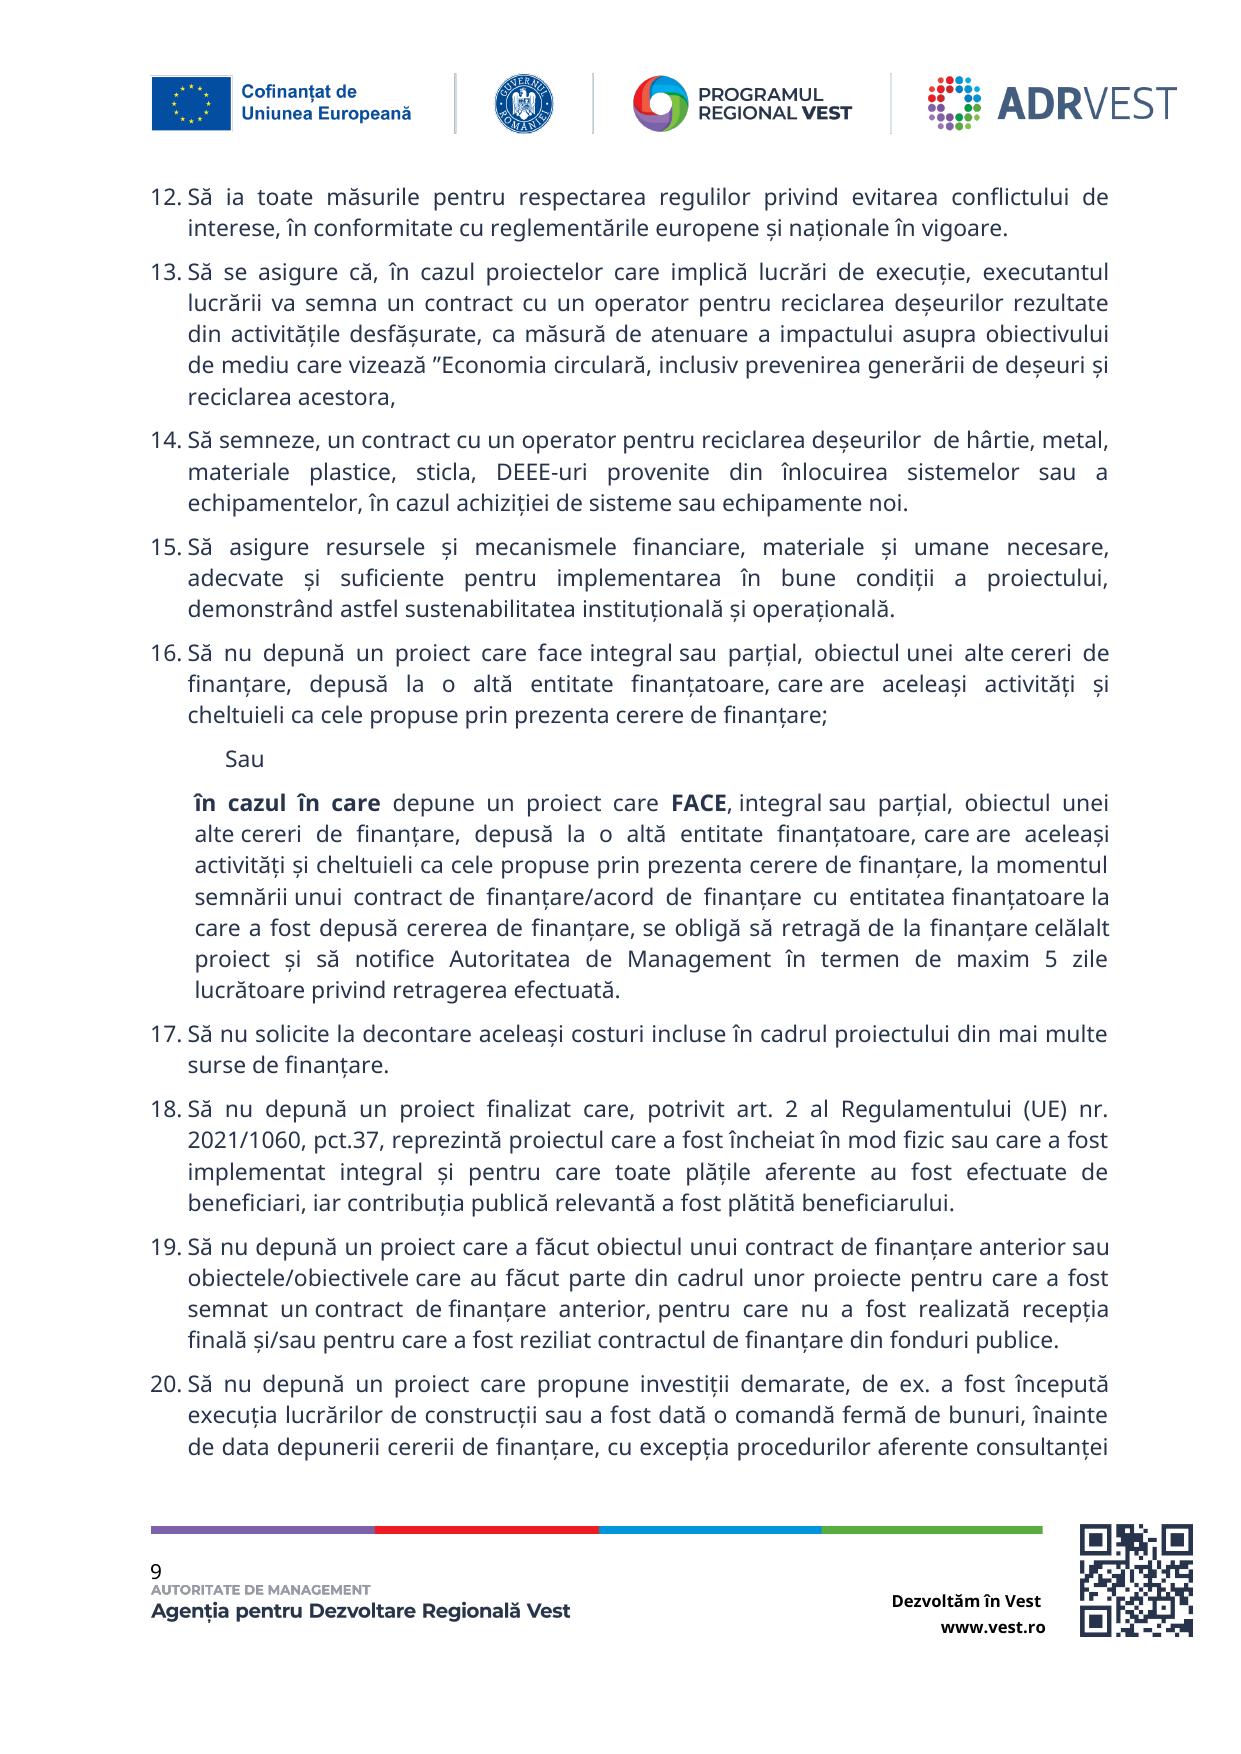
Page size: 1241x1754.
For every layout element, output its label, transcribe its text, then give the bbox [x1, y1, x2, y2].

list Să ia toate măsurile pentru respectarea regulilor privind evitarea conflictului de interese, în conformitate cu reglementările europene şi naționale în vigoare. [150, 181, 1110, 243]
list Să asigure resursele și mecanismele financiare, materiale și umane necesare, adecvate și suficiente pentru implementarea în bune condiții a proiectului, demonstrând astfel sustenabilitatea instituțională și operațională. [150, 531, 1110, 624]
list Să se asigure că, în cazul proiectelor care implică lucrări de execuție, executantul lucrării va semna un contract cu un operator pentru reciclarea deșeurilor rezultate din activitățile desfășurate, ca măsură de atenuare a impactului asupra obiectivului de mediu care vizează ”Economia circulară, inclusiv prevenirea generării de deșeuri și reciclarea acestora, [150, 256, 1110, 412]
list Să nu depună un proiect care face integral sau parțial, obiectul unei alte cereri de finanțare, depusă la o altă entitate finanțatoare, care are aceleași activități și cheltuieli ca cele propuse prin prezenta cerere de finanțare; [150, 637, 1110, 731]
list Să nu depună un proiect finalizat care, potrivit art. 2 al Regulamentului (UE) nr. 2021/1060, pct.37, reprezintă proiectul care a fost încheiat în mod fizic sau care a fost implementat integral și pentru care toate plățile aferente au fost efectuate de beneficiari, iar contribuția publică relevantă a fost plătită beneficiarului. [150, 1093, 1110, 1218]
picture [150, 73, 1177, 134]
text Sau [150, 743, 1110, 774]
text în cazul în care depune un proiect care FACE, integral sau parțial, obiectul unei alte cereri de finanțare, depusă la o altă entitate finanțatoare, care are aceleași activități și cheltuieli ca cele propuse prin prezenta cerere de finanțare, la momentul semnării unui contract de finanțare/acord de finanțare cu entitatea finanțatoare la care a fost depusă cererea de finanțare, se obligă să retragă de la finanțare celălalt proiect și să notifice Autoritatea de Management în termen de maxim 5 zile lucrătoare privind retragerea efectuată. [194, 787, 1110, 1006]
list Să nu depună un proiect care a făcut obiectul unui contract de finanțare anterior sau obiectele/obiectivele care au făcut parte din cadrul unor proiecte pentru care a fost semnat un contract de finanțare anterior, pentru care nu a fost realizată recepția finală și/sau pentru care a fost reziliat contractul de finanțare din fonduri publice. [150, 1231, 1110, 1356]
picture [1071, 1515, 1202, 1646]
list Să nu solicite la decontare aceleași costuri incluse în cadrul proiectului din mai multe surse de finanțare. [150, 1018, 1110, 1081]
list Să semneze, un contract cu un operator pentru reciclarea deșeurilor de hârtie, metal, materiale plastice, sticla, DEEE-uri provenite din înlocuirea sistemelor sau a echipamentelor, în cazul achiziției de sisteme sau echipamente noi. [150, 424, 1110, 518]
